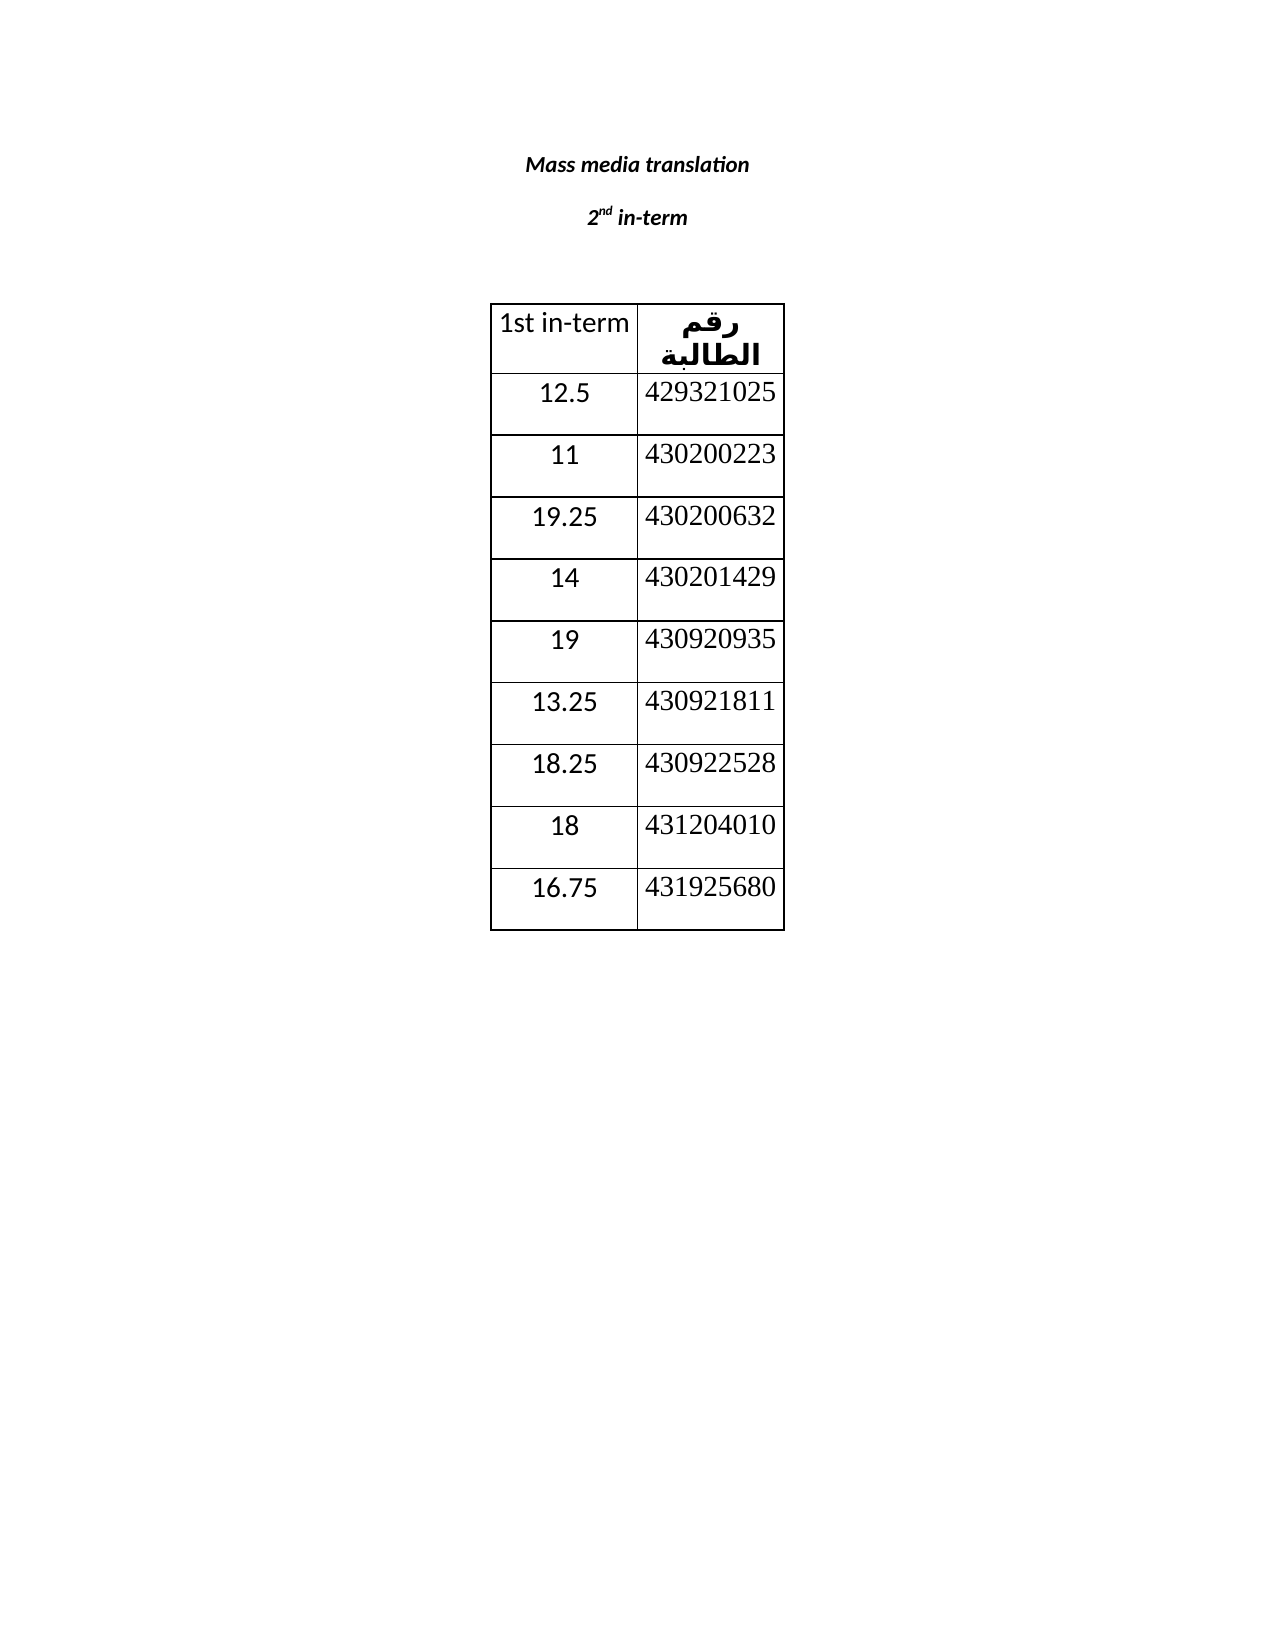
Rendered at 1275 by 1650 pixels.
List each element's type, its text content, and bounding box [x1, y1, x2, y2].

table_cell 430200632 [638, 498, 783, 558]
table_cell 430920935 [638, 622, 783, 682]
table_cell 430921811 [638, 683, 783, 744]
table_cell 18 [492, 807, 637, 867]
table_cell 430922528 [638, 745, 783, 806]
text Mass media translation [150, 150, 1125, 178]
table_header 1st in-term [492, 305, 637, 372]
table_cell 430201429 [638, 560, 783, 620]
table_cell 18.25 [492, 745, 637, 806]
table_cell 430200223 [638, 436, 783, 496]
table_cell 11 [492, 436, 637, 496]
table_cell 19.25 [492, 498, 637, 558]
table_cell 429321025 [638, 374, 783, 434]
text 2nd in-term [150, 203, 1125, 231]
table_cell 431204010 [638, 807, 783, 867]
table_cell 14 [492, 560, 637, 620]
table_cell 13.25 [492, 683, 637, 744]
table_cell 16.75 [492, 869, 637, 929]
table_cell 431925680 [638, 869, 783, 929]
table_cell 19 [492, 622, 637, 682]
table_cell 12.5 [492, 374, 637, 434]
table_header رقم الطالبة [638, 305, 783, 372]
